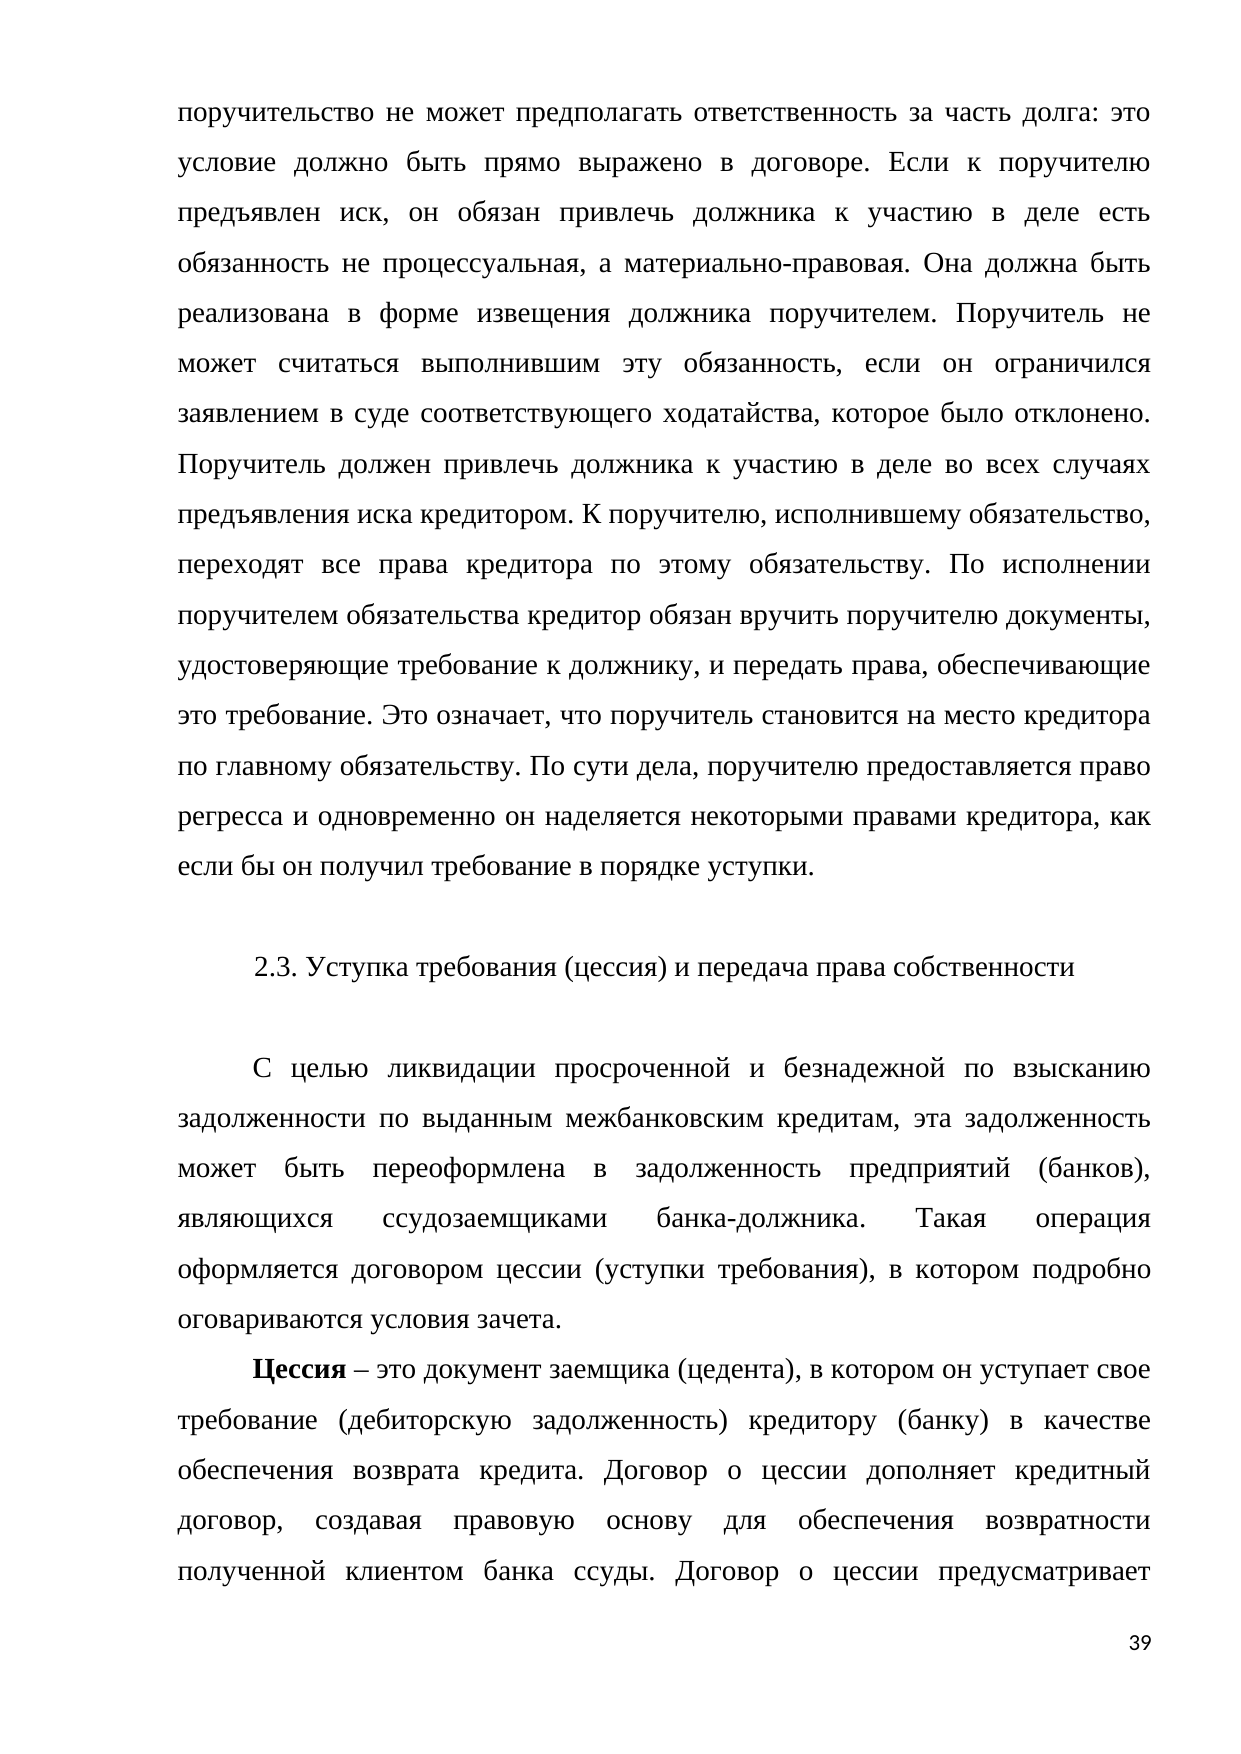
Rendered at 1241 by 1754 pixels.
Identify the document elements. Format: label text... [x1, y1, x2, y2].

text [177, 94, 1152, 882]
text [177, 1352, 1152, 1586]
text 2.3. Уступка требования (цессия) и передача права собственности [177, 949, 1152, 983]
text С целью ликвидации просроченной и безнадежной по взысканию задолженности по выданным межбанковским кредитам, эта задолженность может быть переоформлена в задолженность предприятий (банков), являющихся ссудозаемщиками банка-должника. Такая операция оформляется договором цессии (уступки требования), в котором подробно оговариваются условия зачета. [177, 1050, 1152, 1335]
